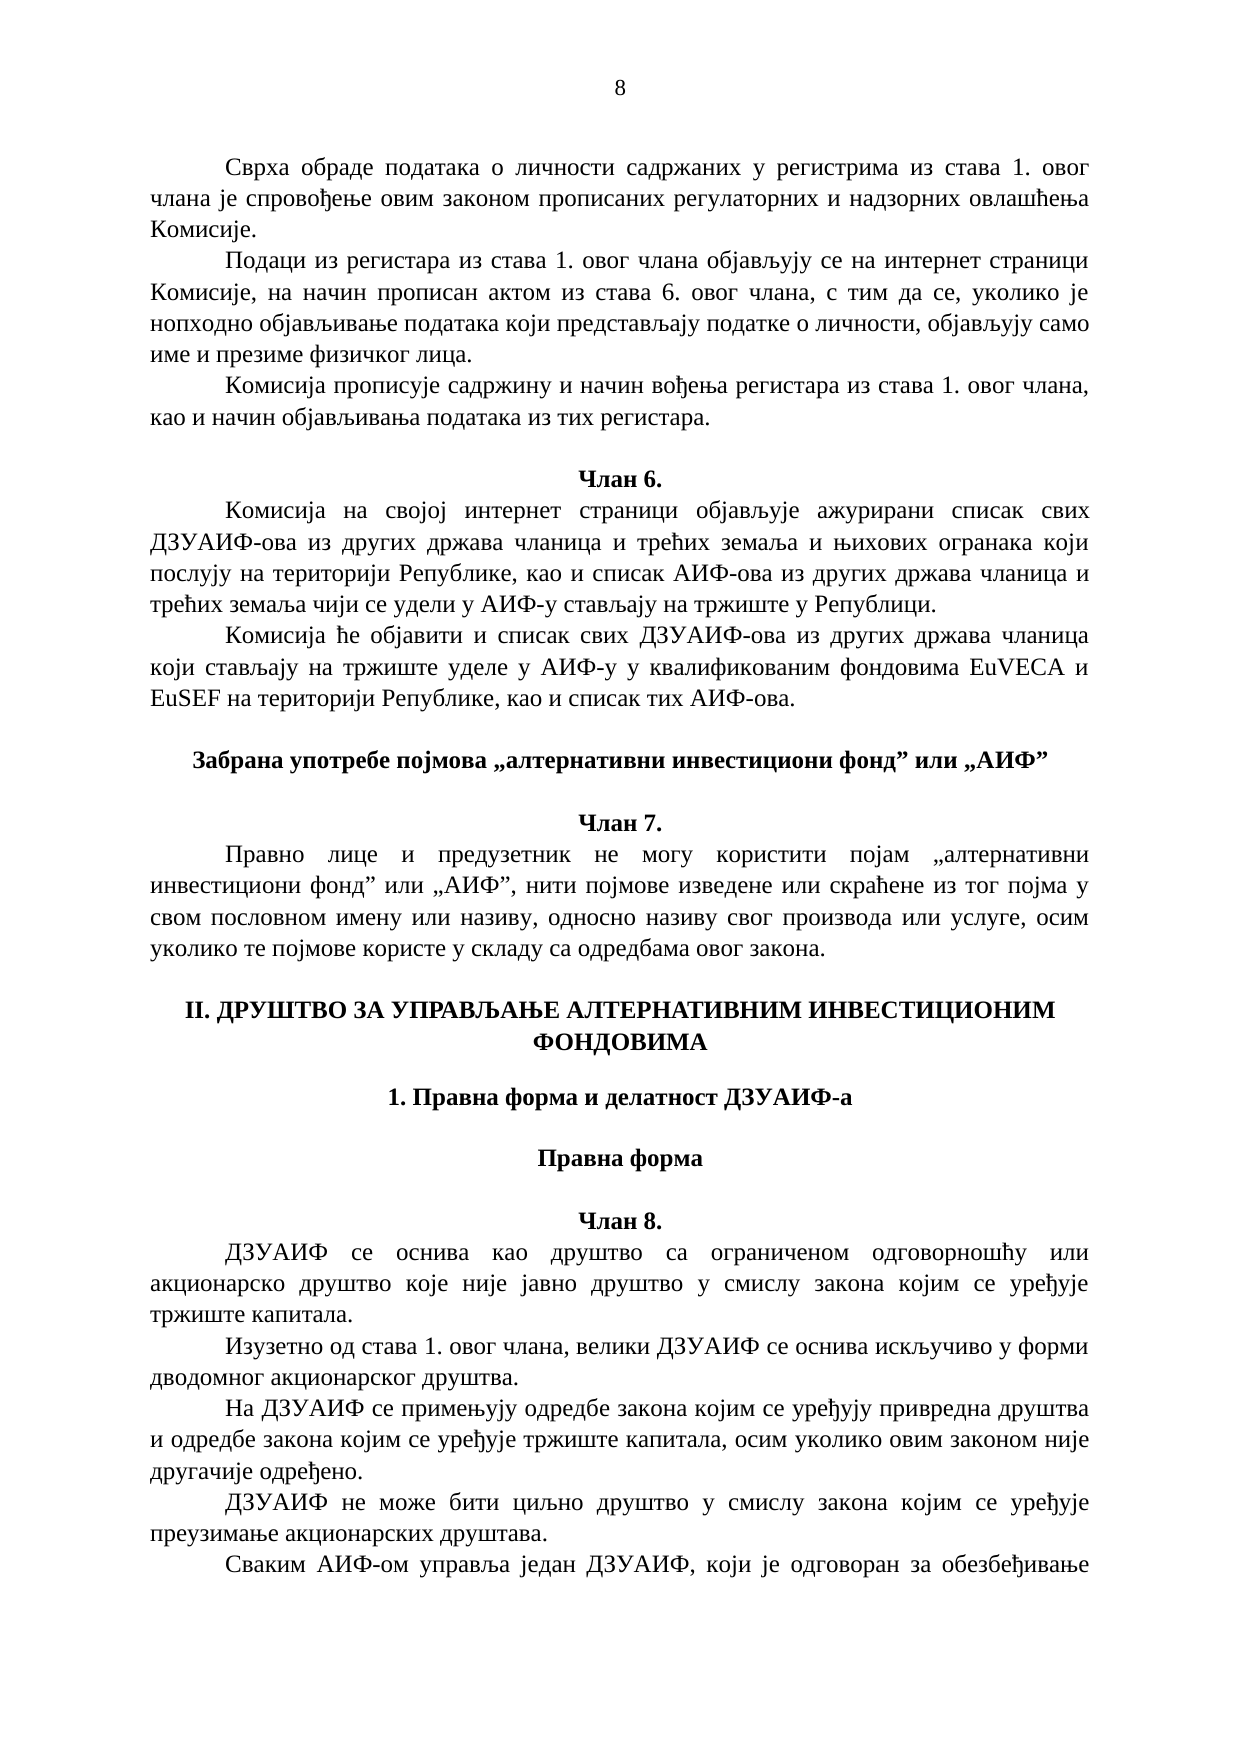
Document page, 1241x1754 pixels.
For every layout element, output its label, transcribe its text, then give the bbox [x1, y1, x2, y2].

text Правно лице и предузетник не могу користити појам „алтернативни инвестициони фонд” или „АИФ”, нити појмове изведене или скраћене из тог појма у свом пословном имену или називу, односно називу свог производа или услуге, осим уколико те појмове користе у складу са одредбама овог закона. [150, 837, 1090, 962]
text Подаци из регистара из става 1. овог члана објављују се на интернет страници Комисије, на начин прописан актом из става 6. овог члана, с тим да се, уколико је нопходно објављивање података који представљају податке о личности, објављују само име и презиме физичког лица. [150, 244, 1090, 369]
text 1. Правна форма и делатност ДЗУАИФ-а [150, 1082, 1090, 1110]
text Комисија прописује садржину и начин вођења регистара из става 1. овог члана, као и начин објављивања података из тих регистара. [150, 369, 1090, 431]
text Сврха обраде података о личности садржаних у регистрима из става 1. овог члана је спровођење овим законом прописаних регулаторних и надзорних овлашћења Комисије. [150, 150, 1090, 244]
text Комисија на својој интернет страници објављује ажурирани списак свих ДЗУАИФ-ова из других држава чланица и трећих земаља и њихових огранака који послују на територији Републике, као и списак АИФ-ова из других држава чланица и трећих земаља чији се удели у АИФ-у стављају на тржиште у Републици. [150, 494, 1090, 619]
text На ДЗУАИФ се примењују одредбе закона којим се уређују привредна друштва и одредбе закона којим се уређује тржиште капитала, осим уколико овим законом није другачије одређено. [150, 1392, 1090, 1485]
text Комисија ће објавити и списак свих ДЗУАИФ-ова из других држава чланица који стављају на тржиште уделе у АИФ-у у квалификованим фондовима ЕuVECA и ЕuSEF на територији Републике, као и списак тих АИФ-ова. [150, 619, 1090, 712]
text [150, 1548, 1090, 1579]
text ДЗУАИФ не може бити циљно друштво у смислу закона којим се уређује преузимање акционарских друштава. [150, 1485, 1090, 1548]
subtitle Забрана употребе појмова „алтернативни инвестициони фонд” или „АИФ” [150, 744, 1090, 775]
text ДЗУАИФ се оснива као друштво са ограниченом одговорношћу или акционарско друштво које није јавно друштво у смислу закона којим се уређује тржиште капитала. [150, 1235, 1090, 1329]
text Члан 7. [150, 806, 1090, 837]
text Члан 6. [150, 462, 1090, 494]
subtitle II. ДРУШТВО ЗА УПРАВЉАЊЕ АЛТЕРНАТИВНИМ ИНВЕСТИЦИОНИМ ФОНДОВИМА [150, 994, 1090, 1056]
text Члан 8. [150, 1204, 1090, 1235]
subtitle Правна форма [150, 1142, 1090, 1173]
text Изузетно од става 1. овог члана, велики ДЗУАИФ се оснива искључиво у форми дводомног акционарског друштва. [150, 1329, 1090, 1392]
